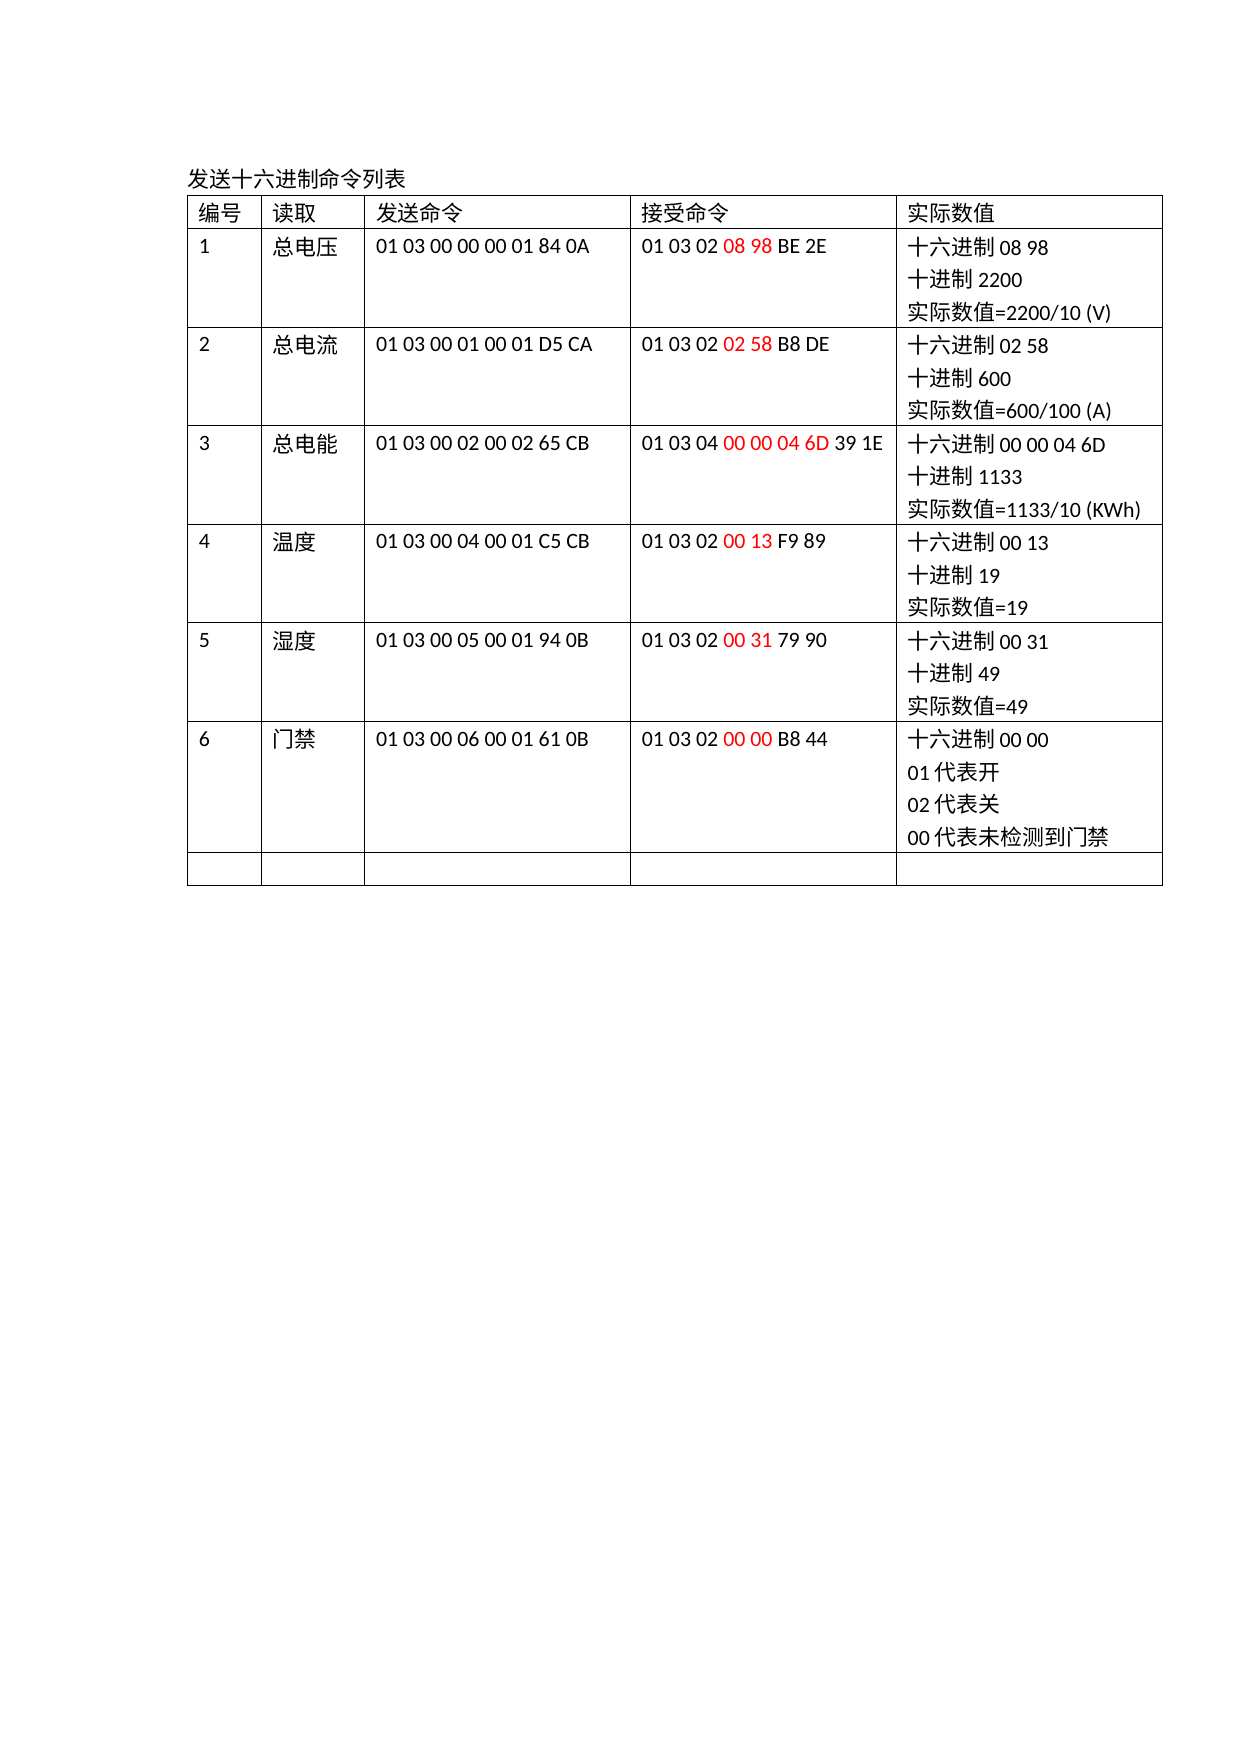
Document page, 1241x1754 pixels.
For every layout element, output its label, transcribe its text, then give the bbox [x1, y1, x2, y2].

table_cell 01 03 02 00 00 B8 44 [631, 722, 896, 852]
table_cell 01 03 00 06 00 01 61 0B [365, 722, 630, 852]
table_cell 01 03 00 00 00 01 84 0A [365, 229, 630, 327]
table_cell 01 03 02 00 31 79 90 [631, 623, 896, 721]
table_cell 2 [188, 328, 261, 425]
table_cell [365, 853, 630, 885]
table_cell 01 03 04 00 00 04 6D 39 1E [631, 426, 896, 524]
table_cell 01 03 00 04 00 01 C5 CB [365, 525, 630, 622]
table_cell 湿度 [262, 623, 364, 721]
table_cell 总电压 [262, 229, 364, 327]
table_cell [631, 853, 896, 885]
table_cell 4 [188, 525, 261, 622]
table_cell 3 [188, 426, 261, 524]
table_cell 5 [188, 623, 261, 721]
table_cell 01 03 00 02 00 02 65 CB [365, 426, 630, 524]
table_cell 01 03 02 02 58 B8 DE [631, 328, 896, 425]
table_cell 十六进制00 00 04 6D 十进制 1133 实际数值=1133/10 (KWh) [897, 426, 1162, 524]
table_header 发送命令 [365, 196, 630, 228]
table_header 读取 [262, 196, 364, 228]
table_cell 十六进制00 31 十进制 49 实际数值=49 [897, 623, 1162, 721]
table_cell [188, 853, 261, 885]
table_cell 01 03 02 08 98 BE 2E [631, 229, 896, 327]
table_cell 01 03 02 00 13 F9 89 [631, 525, 896, 622]
table_cell 十六进制00 00 01 代表开 02 代表关 00 代表未检测到门禁 [897, 722, 1162, 852]
table_cell 01 03 00 05 00 01 94 0B [365, 623, 630, 721]
table_cell 十六进制02 58 十进制 600 实际数值=600/100 (A) [897, 328, 1162, 425]
table_cell 总电能 [262, 426, 364, 524]
table_cell 1 [188, 229, 261, 327]
table_cell 01 03 00 01 00 01 D5 CA [365, 328, 630, 425]
table_cell 总电流 [262, 328, 364, 425]
table_cell 温度 [262, 525, 364, 622]
table_header 实际数值 [897, 196, 1162, 228]
table_header 编号 [188, 196, 261, 228]
table_cell 十六进制08 98 十进制 2200 实际数值=2200/10 (V) [897, 229, 1162, 327]
table_cell 6 [188, 722, 261, 852]
table_cell [262, 853, 364, 885]
table_cell 门禁 [262, 722, 364, 852]
table_cell [897, 853, 1162, 885]
text 发送十六进制命令列表 [187, 162, 1053, 194]
table_header 接受命令 [631, 196, 896, 228]
table_cell 十六进制00 13 十进制 19 实际数值=19 [897, 525, 1162, 622]
